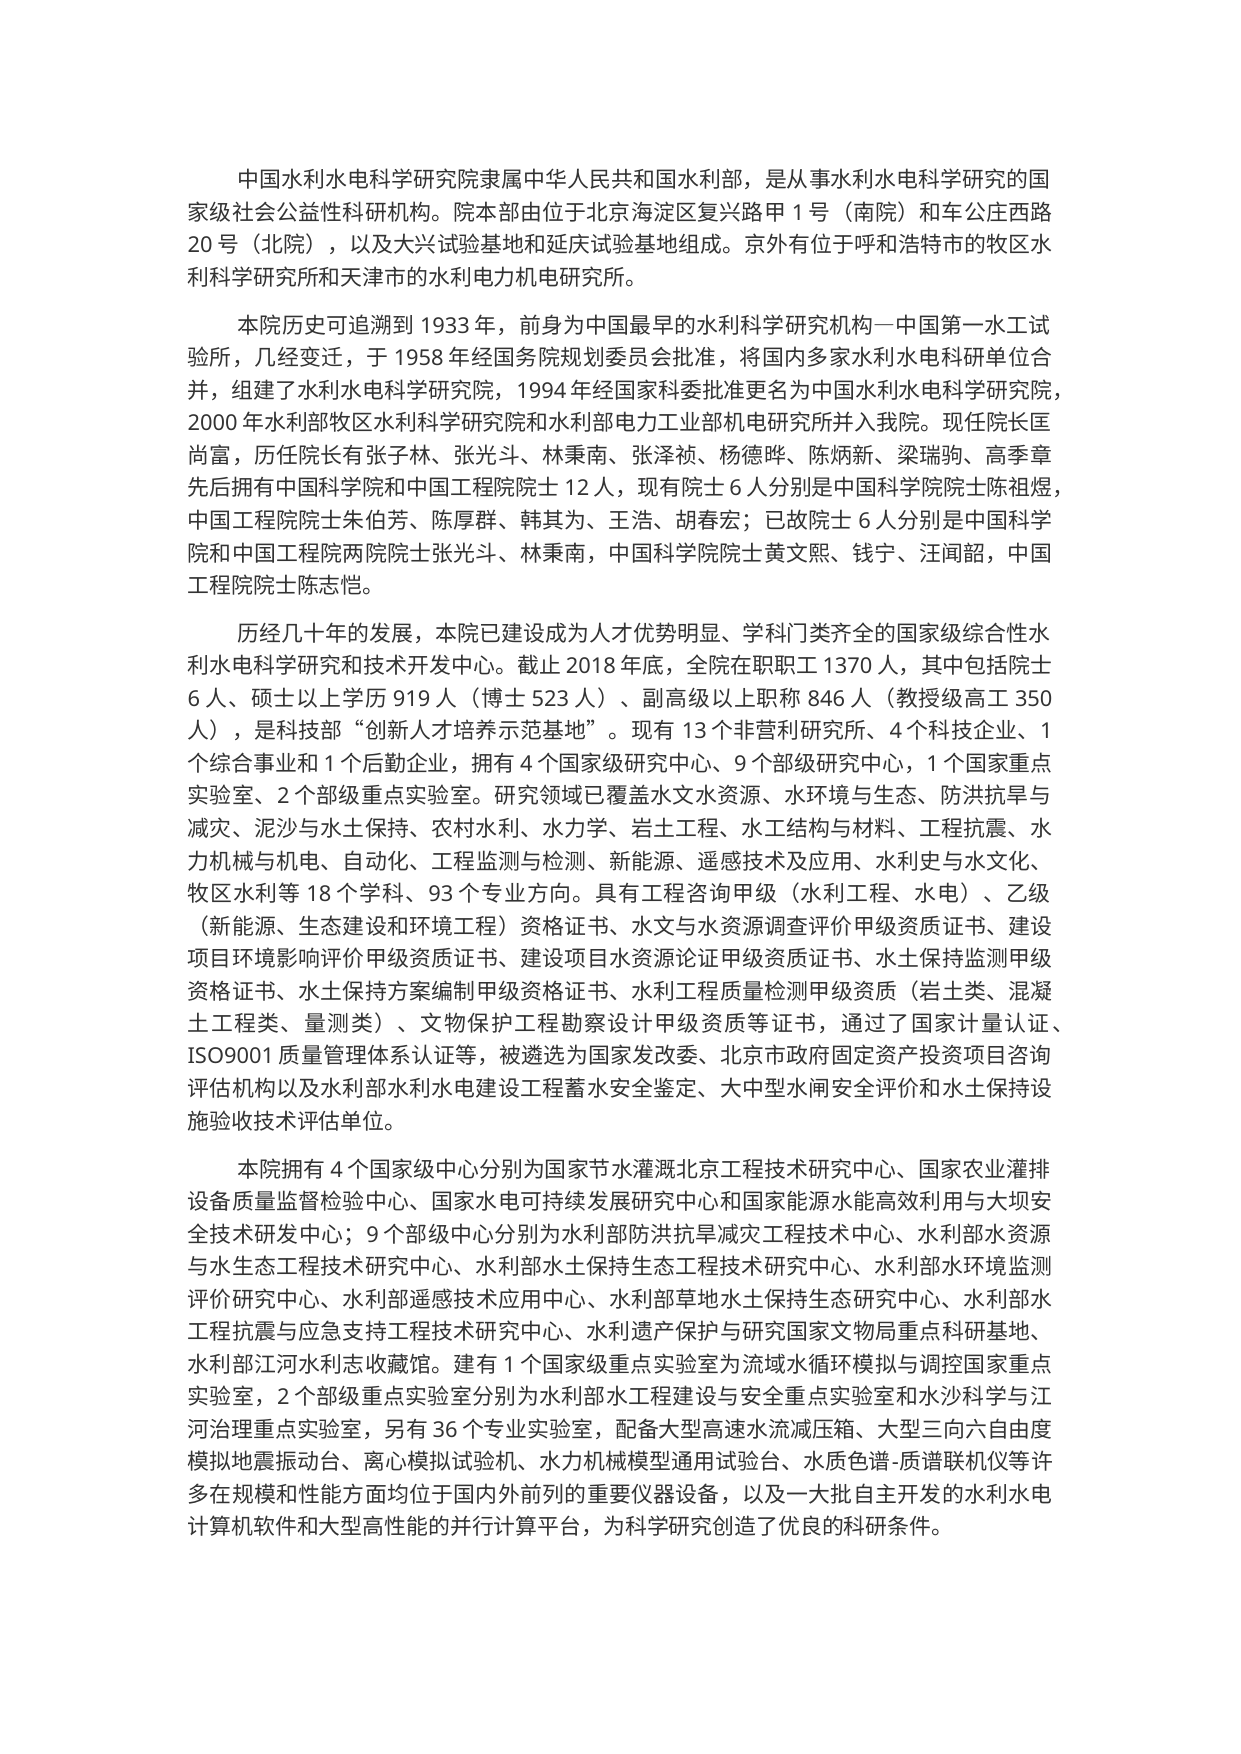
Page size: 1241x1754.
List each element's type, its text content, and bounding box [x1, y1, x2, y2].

text 本院历史可追溯到1933年，前身为中国最早的水利科学研究机构—中国第一水工试验所，几经变迁，于1958年经国务院规划委员会批准，将国内多家水利水电科研单位合并，组建了水利水电科学研究院，1994年经国家科委批准更名为中国水利水电科学研究院，2000年水利部牧区水利科学研究院和水利部电力工业部机电研究所并入我院。现任院长匡尚富，历任院长有张子林、张光斗、林秉南、张泽祯、杨德晔、陈炳新、梁瑞驹、高季章。先后拥有中国科学院和中国工程院院士12人，现有院士6人分别是中国科学院院士陈祖煜，中国工程院院士朱伯芳、陈厚群、韩其为、王浩、胡春宏；已故院士6人分别是中国科学院和中国工程院两院院士张光斗、林秉南，中国科学院院士黄文熙、钱宁、汪闻韶，中国工程院院士陈志恺。 [187, 308, 1053, 600]
text 中国水利水电科学研究院隶属中华人民共和国水利部，是从事水利水电科学研究的国家级社会公益性科研机构。院本部由位于北京海淀区复兴路甲1号（南院）和车公庄西路20号（北院），以及大兴试验基地和延庆试验基地组成。京外有位于呼和浩特市的牧区水利科学研究所和天津市的水利电力机电研究所。 [187, 162, 1053, 292]
text 本院拥有4个国家级中心分别为国家节水灌溉北京工程技术研究中心、国家农业灌排设备质量监督检验中心、国家水电可持续发展研究中心和国家能源水能高效利用与大坝安全技术研发中心；9个部级中心分别为水利部防洪抗旱减灾工程技术中心、水利部水资源与水生态工程技术研究中心、水利部水土保持生态工程技术研究中心、水利部水环境监测评价研究中心、水利部遥感技术应用中心、水利部草地水土保持生态研究中心、水利部水工程抗震与应急支持工程技术研究中心、水利遗产保护与研究国家文物局重点科研基地、水利部江河水利志收藏馆。建有1个国家级重点实验室为流域水循环模拟与调控国家重点实验室，2个部级重点实验室分别为水利部水工程建设与安全重点实验室和水沙科学与江河治理重点实验室，另有36个专业实验室，配备大型高速水流减压箱、大型三向六自由度模拟地震振动台、离心模拟试验机、水力机械模型通用试验台、水质色谱-质谱联机仪等许多在规模和性能方面均位于国内外前列的重要仪器设备，以及一大批自主开发的水利水电计算机软件和大型高性能的并行计算平台，为科学研究创造了优良的科研条件。 [187, 1151, 1053, 1541]
text 历经几十年的发展，本院已建设成为人才优势明显、学科门类齐全的国家级综合性水利水电科学研究和技术开发中心。截止2018年底，全院在职职工1370人，其中包括院士6人、硕士以上学历919人（博士523人）、副高级以上职称846人（教授级高工350人），是科技部“创新人才培养示范基地”。现有13个非营利研究所、4个科技企业、1个综合事业和1个后勤企业，拥有4个国家级研究中心、9个部级研究中心，1个国家重点实验室、2个部级重点实验室。研究领域已覆盖水文水资源、水环境与生态、防洪抗旱与减灾、泥沙与水土保持、农村水利、水力学、岩土工程、水工结构与材料、工程抗震、水力机械与机电、自动化、工程监测与检测、新能源、遥感技术及应用、水利史与水文化、牧区水利等18个学科、93个专业方向。具有工程咨询甲级（水利工程、水电）、乙级（新能源、生态建设和环境工程）资格证书、水文与水资源调查评价甲级资质证书、建设项目环境影响评价甲级资质证书、建设项目水资源论证甲级资质证书、水土保持监测甲级资格证书、水土保持方案编制甲级资格证书、水利工程质量检测甲级资质（岩土类、混凝土工程类、量测类）、文物保护工程勘察设计甲级资质等证书，通过了国家计量认证、ISO9001质量管理体系认证等，被遴选为国家发改委、北京市政府固定资产投资项目咨询评估机构以及水利部水利水电建设工程蓄水安全鉴定、大中型水闸安全评价和水土保持设施验收技术评估单位。 [187, 616, 1053, 1136]
